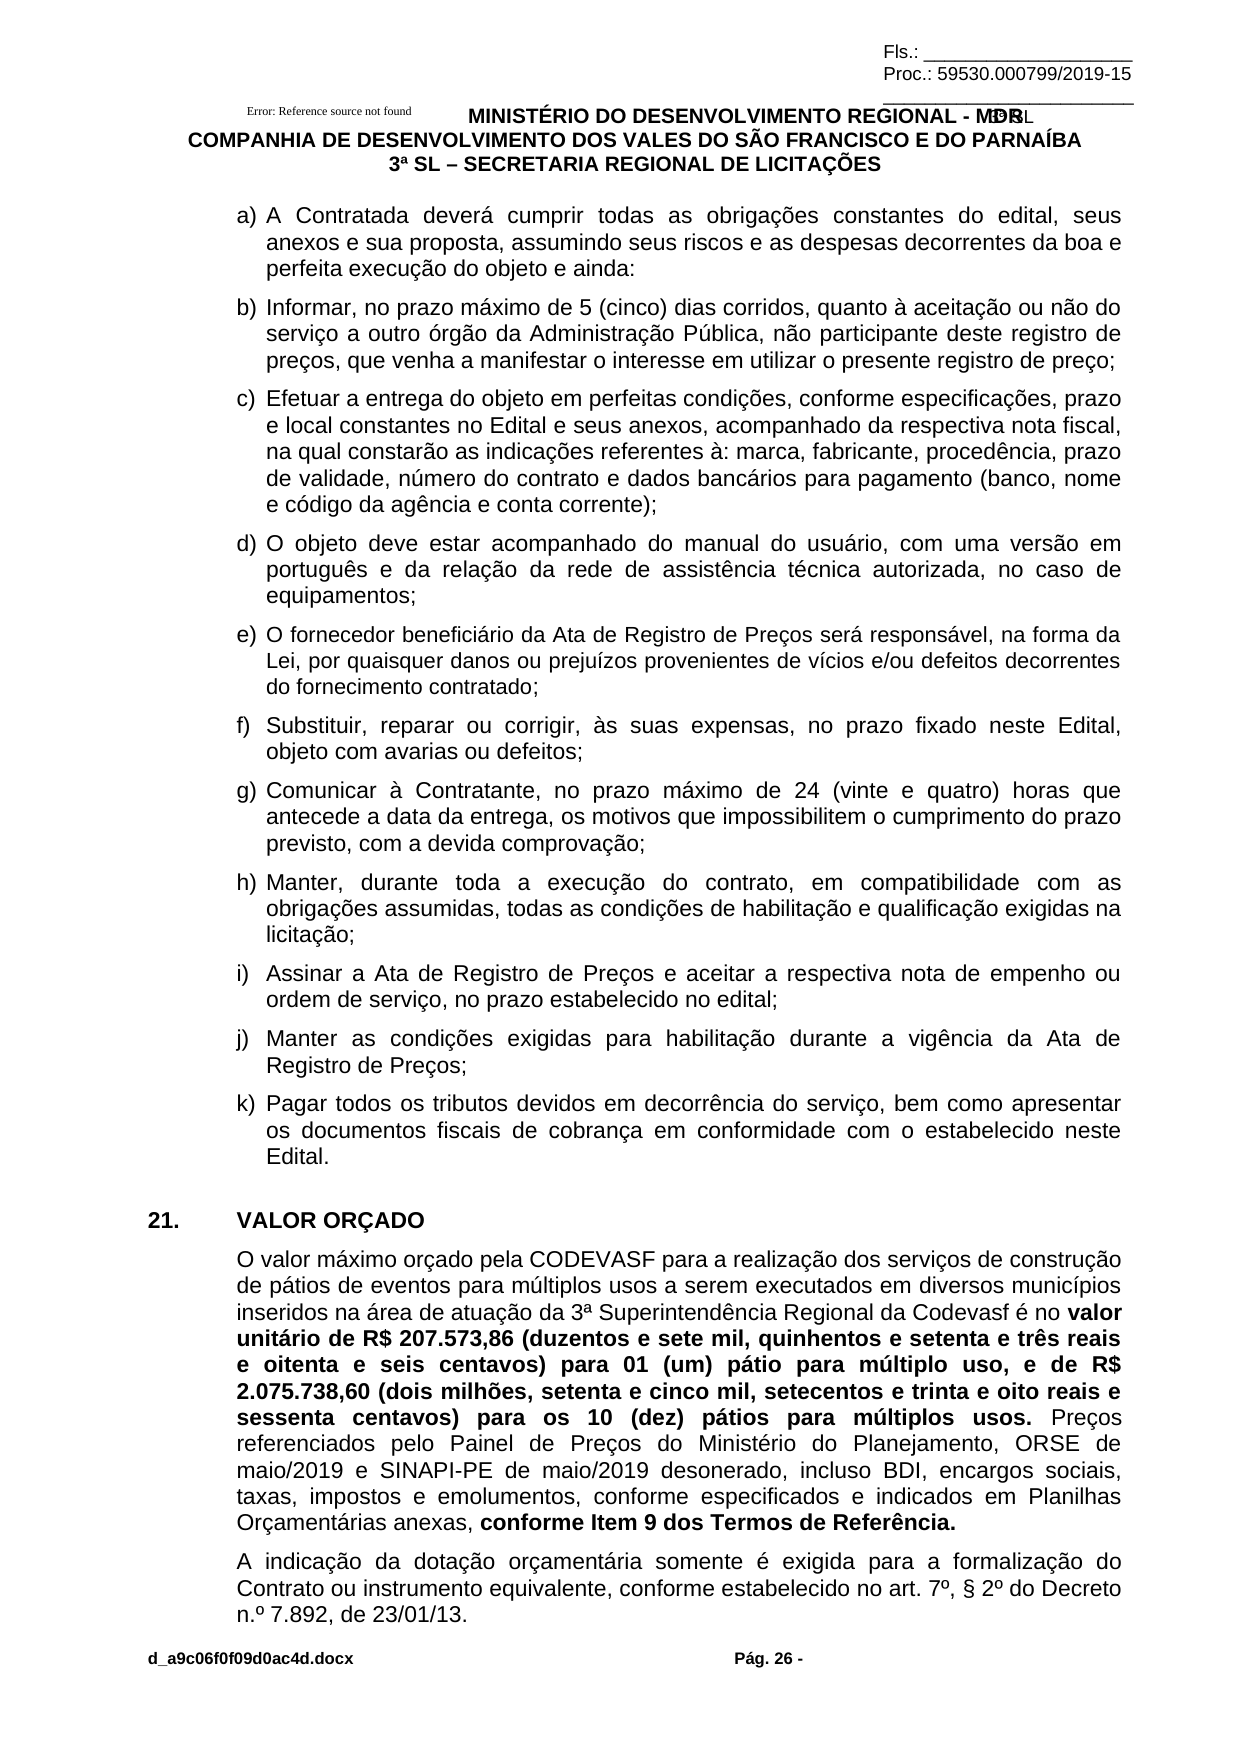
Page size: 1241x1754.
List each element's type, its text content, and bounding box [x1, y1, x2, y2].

list Manter, durante toda a execução do contrato, em compatibilidade com as obrigações assumidas, todas as condições de habilitação e qualificação exigidas na licitação; [236, 868, 1122, 947]
list O fornecedor beneficiário da Ata de Registro de Preços será responsável, na forma da Lei, por quaisquer danos ou prejuízos provenientes de vícios e/ou defeitos decorrentes do fornecimento contratado; [236, 621, 1122, 699]
list Assinar a Ata de Registro de Preços e aceitar a respectiva nota de empenho ou ordem de serviço, no prazo estabelecido no edital; [236, 960, 1122, 1013]
list Pagar todos os tributos devidos em decorrência do serviço, bem como apresentar os documentos fiscais de cobrança em conformidade com o estabelecido neste Edital. [236, 1090, 1122, 1169]
list Informar, no prazo máximo de 5 (cinco) dias corridos, quanto à aceitação ou não do serviço a outro órgão da Administração Pública, não participante deste registro de preços, que venha a manifestar o interesse em utilizar o presente registro de preço; [236, 294, 1122, 373]
list VALOR ORÇADO [148, 1207, 1122, 1233]
list Comunicar à Contratante, no prazo máximo de 24 (vinte e quatro) horas que antecede a data da entrega, os motivos que impossibilitem o cumprimento do prazo previsto, com a devida comprovação; [236, 777, 1122, 856]
list O objeto deve estar acompanhado do manual do usuário, com uma versão em português e da relação da rede de assistência técnica autorizada, no caso de equipamentos; [236, 530, 1122, 609]
text O valor máximo orçado pela CODEVASF para a realização dos serviços de construção de pátios de eventos para múltiplos usos a serem executados em diversos municípios inseridos na área de atuação da 3ª Superintendência Regional da Codevasf é no valor unitário de R$ 207.573,86 (duzentos e sete mil, quinhentos e setenta e três reais e oitenta e seis centavos) para 01 (um) pátio para múltiplo uso, e de R$ 2.075.738,60 (dois milhões, setenta e cinco mil, setecentos e trinta e oito reais e sessenta centavos) para os 10 (dez) pátios para múltiplos usos. Preços referenciados pelo Painel de Preços do Ministério do Planejamento, ORSE de maio/2019 e SINAPI-PE de maio/2019 desonerado, incluso BDI, encargos sociais, taxas, impostos e emolumentos, conforme especificados e indicados em Planilhas Orçamentárias anexas, conforme Item 9 dos Termos de Referência. [236, 1246, 1122, 1536]
text A indicação da dotação orçamentária somente é exigida para a formalização do Contrato ou instrumento equivalente, conforme estabelecido no art. 7º, § 2º do Decreto n.º 7.892, de 23/01/13. [236, 1548, 1122, 1627]
list A Contratada deverá cumprir todas as obrigações constantes do edital, seus anexos e sua proposta, assumindo seus riscos e as despesas decorrentes da boa e perfeita execução do objeto e ainda: [236, 202, 1122, 281]
list Manter as condições exigidas para habilitação durante a vigência da Ata de Registro de Preços; [236, 1025, 1122, 1078]
list Efetuar a entrega do objeto em perfeitas condições, conforme especificações, prazo e local constantes no Edital e seus anexos, acompanhado da respectiva nota fiscal, na qual constarão as indicações referentes à: marca, fabricante, procedência, prazo de validade, número do contrato e dados bancários para pagamento (banco, nome e código da agência e conta corrente); [236, 385, 1122, 517]
list Substituir, reparar ou corrigir, às suas expensas, no prazo fixado neste Edital, objeto com avarias ou defeitos; [236, 712, 1122, 764]
